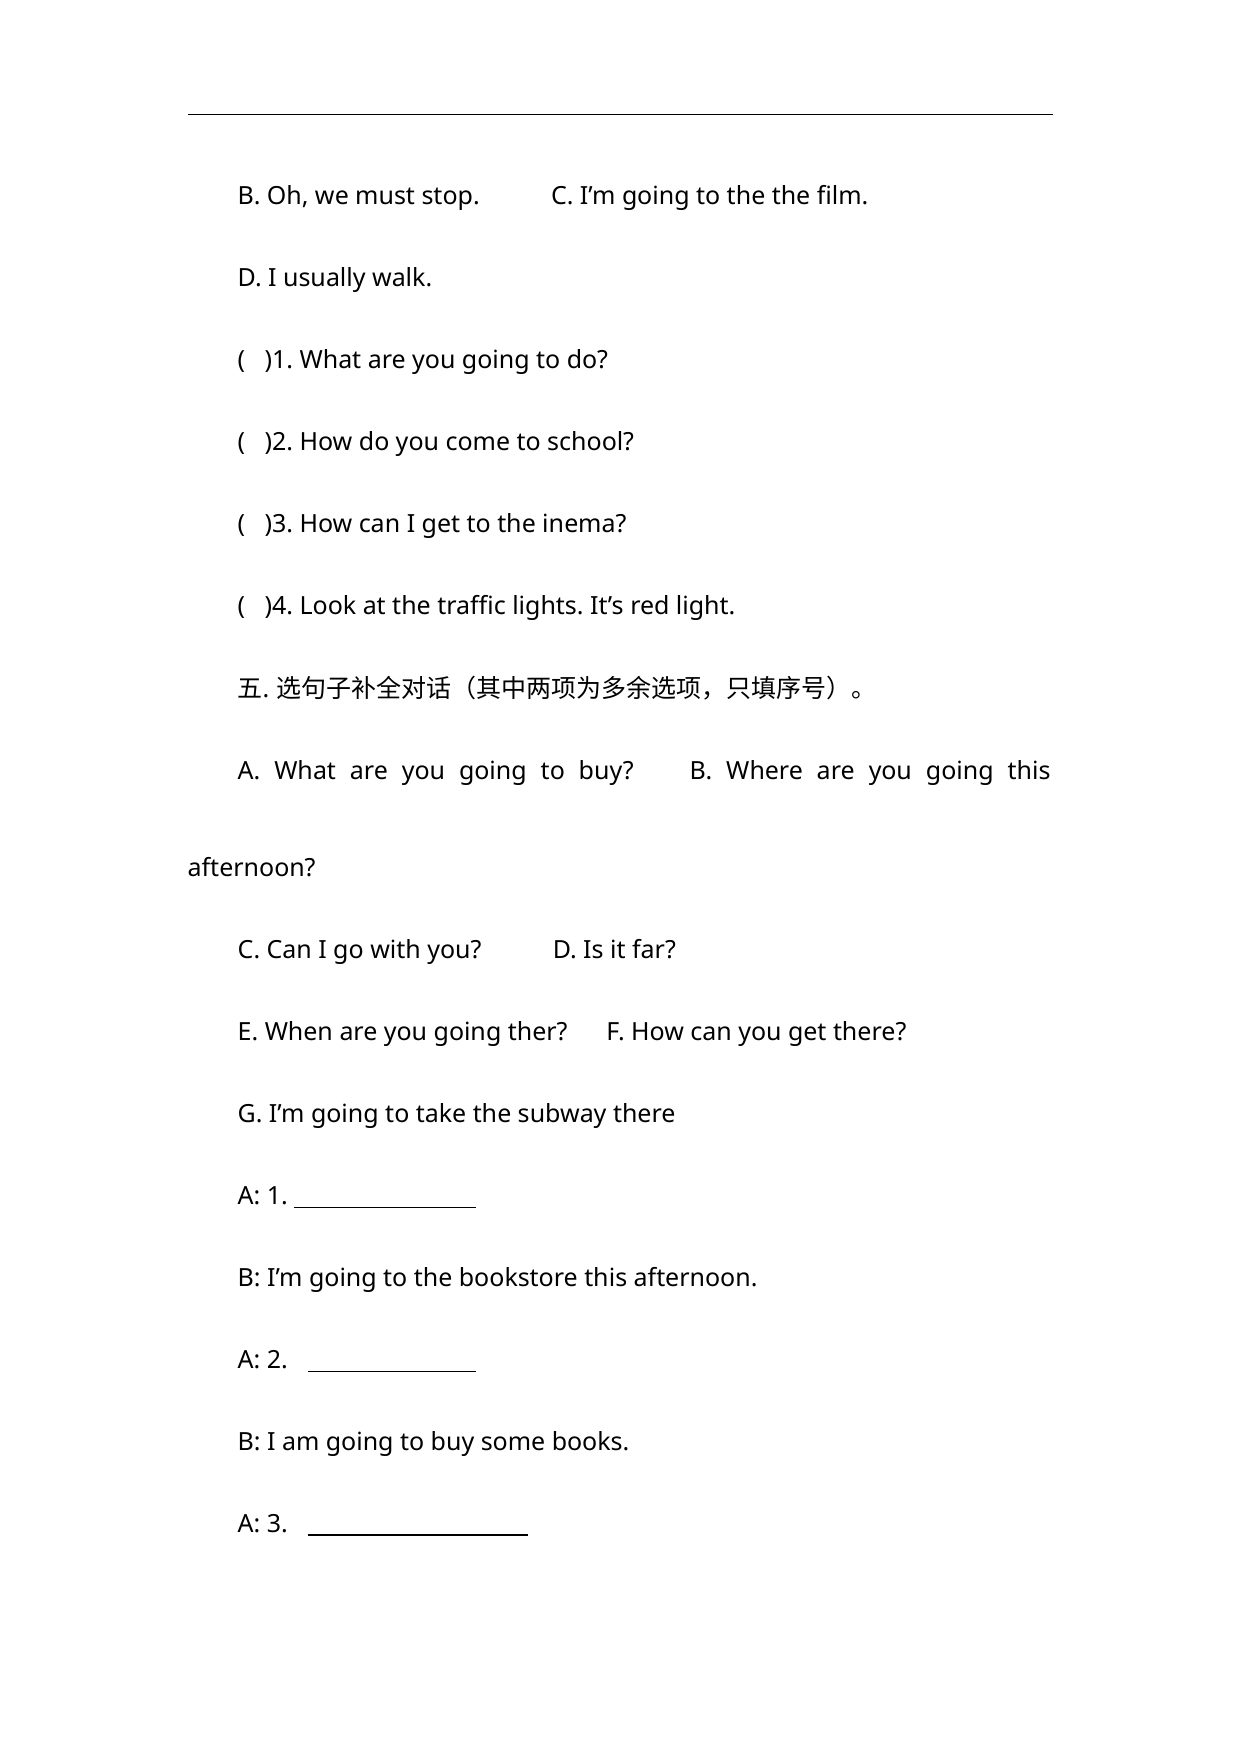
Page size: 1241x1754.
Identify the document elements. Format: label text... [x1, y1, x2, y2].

list 五. 选句子补全对话（其中两项为多余选项，只填序号）。 [187, 654, 1053, 719]
list A: 3. [187, 1490, 1053, 1555]
list ( )1. What are you going to do? [187, 326, 1053, 391]
list D. I usually walk. [187, 244, 1053, 309]
list C. Can I go with you? D. Is it far? [187, 916, 1053, 981]
list A: 2. [187, 1326, 1053, 1391]
list B: I am going to buy some books. [187, 1408, 1053, 1473]
list ( )4. Look at the traffic lights. It’s red light. [187, 572, 1053, 637]
list E. When are you going ther? F. How can you get there? [187, 998, 1053, 1063]
list A. What are you going to buy? B. Where are you going this afternoon? [187, 737, 1053, 899]
list B: I’m going to the bookstore this afternoon. [187, 1244, 1053, 1309]
list ( )3. How can I get to the inema? [187, 490, 1053, 555]
list B. Oh, we must stop. C. I’m going to the the film. [187, 162, 1053, 227]
list ( )2. How do you come to school? [187, 408, 1053, 473]
list A: 1. [187, 1162, 1053, 1227]
list G. I’m going to take the subway there [187, 1080, 1053, 1145]
